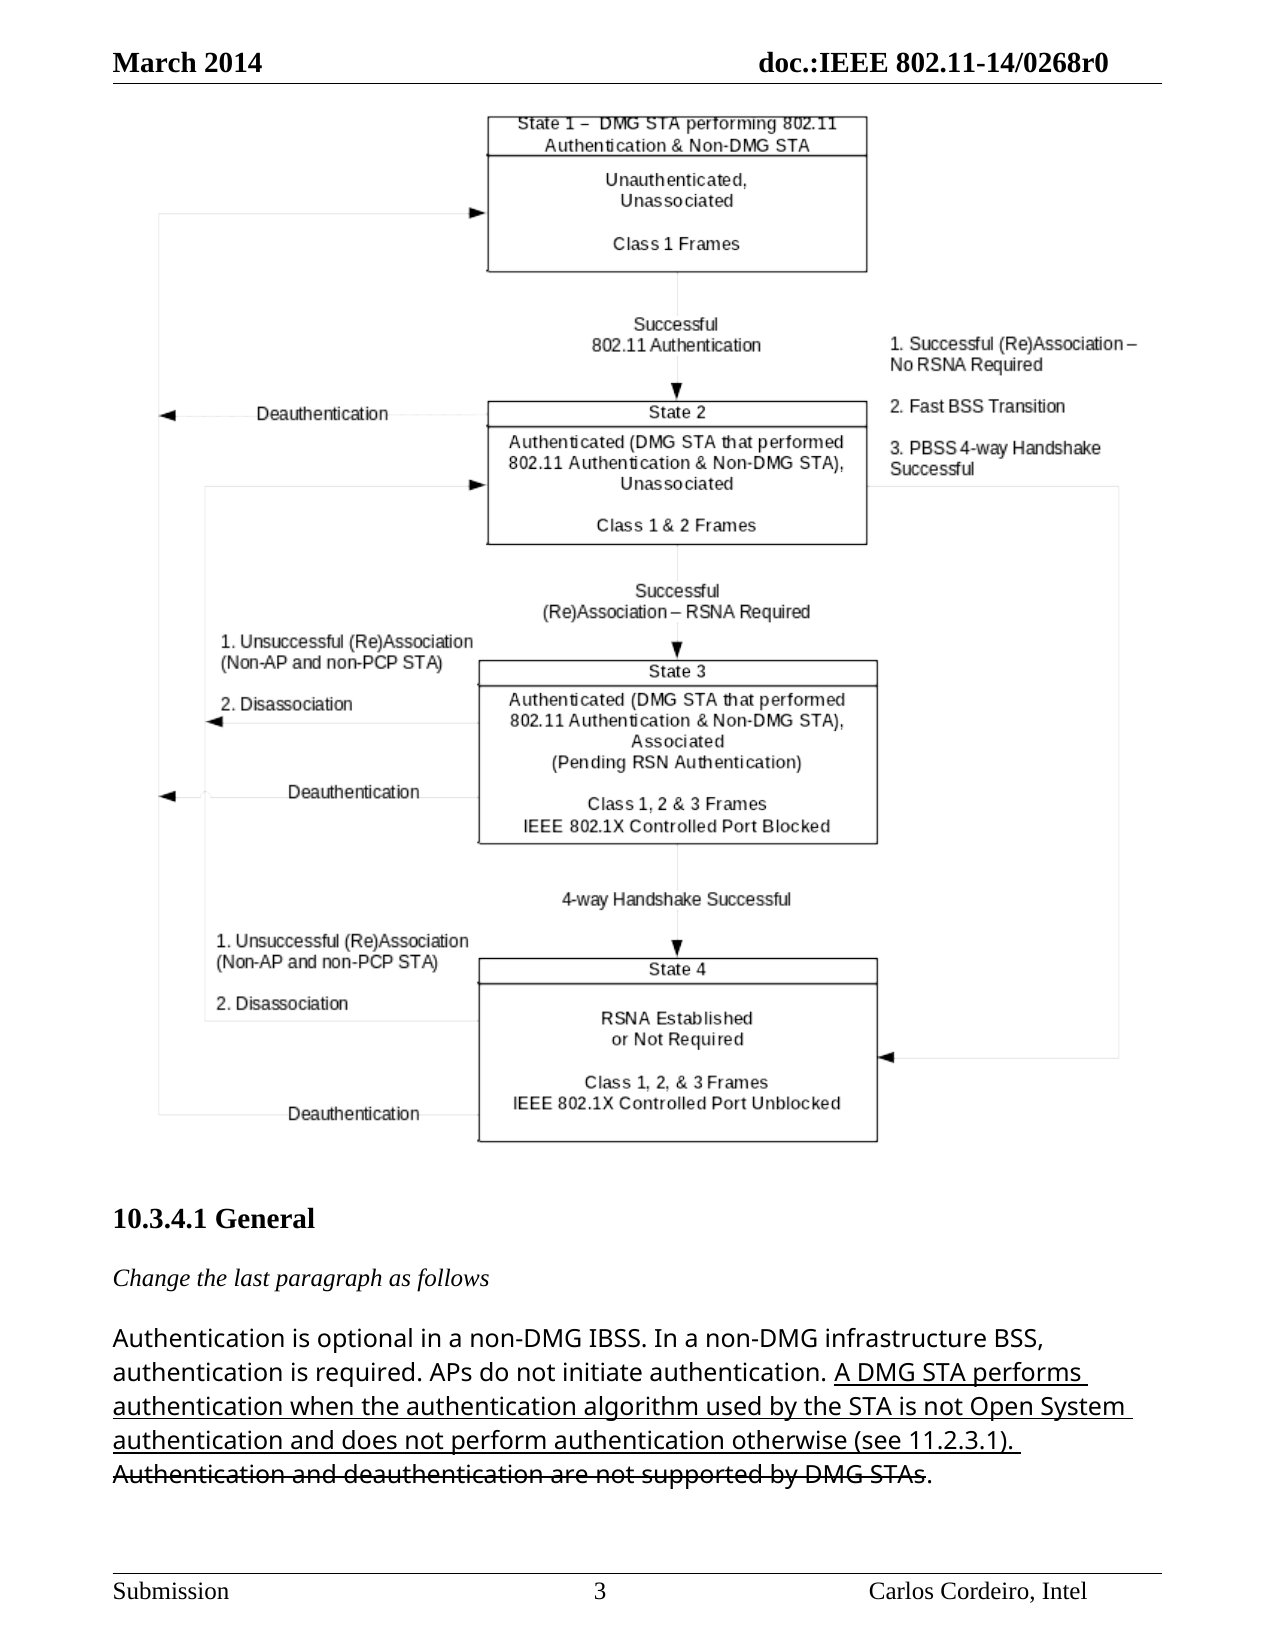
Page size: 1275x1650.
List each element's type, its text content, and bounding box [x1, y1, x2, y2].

text 10.3.4.1 General [112, 1201, 1162, 1234]
text Authentication is optional in a non-DMG IBSS. In a non-DMG infrastructure BSS, authentication is required. APs do not initiate authentication. A DMG STA performs authentication when the authentication algorithm used by the STA is not Open System authentication and does not perform authentication otherwise (see 11.2.3.1). Authentication and deauthentication are not supported by DMG STAs. [112, 1321, 1162, 1491]
text Change the last paragraph as follows [112, 1263, 1162, 1292]
